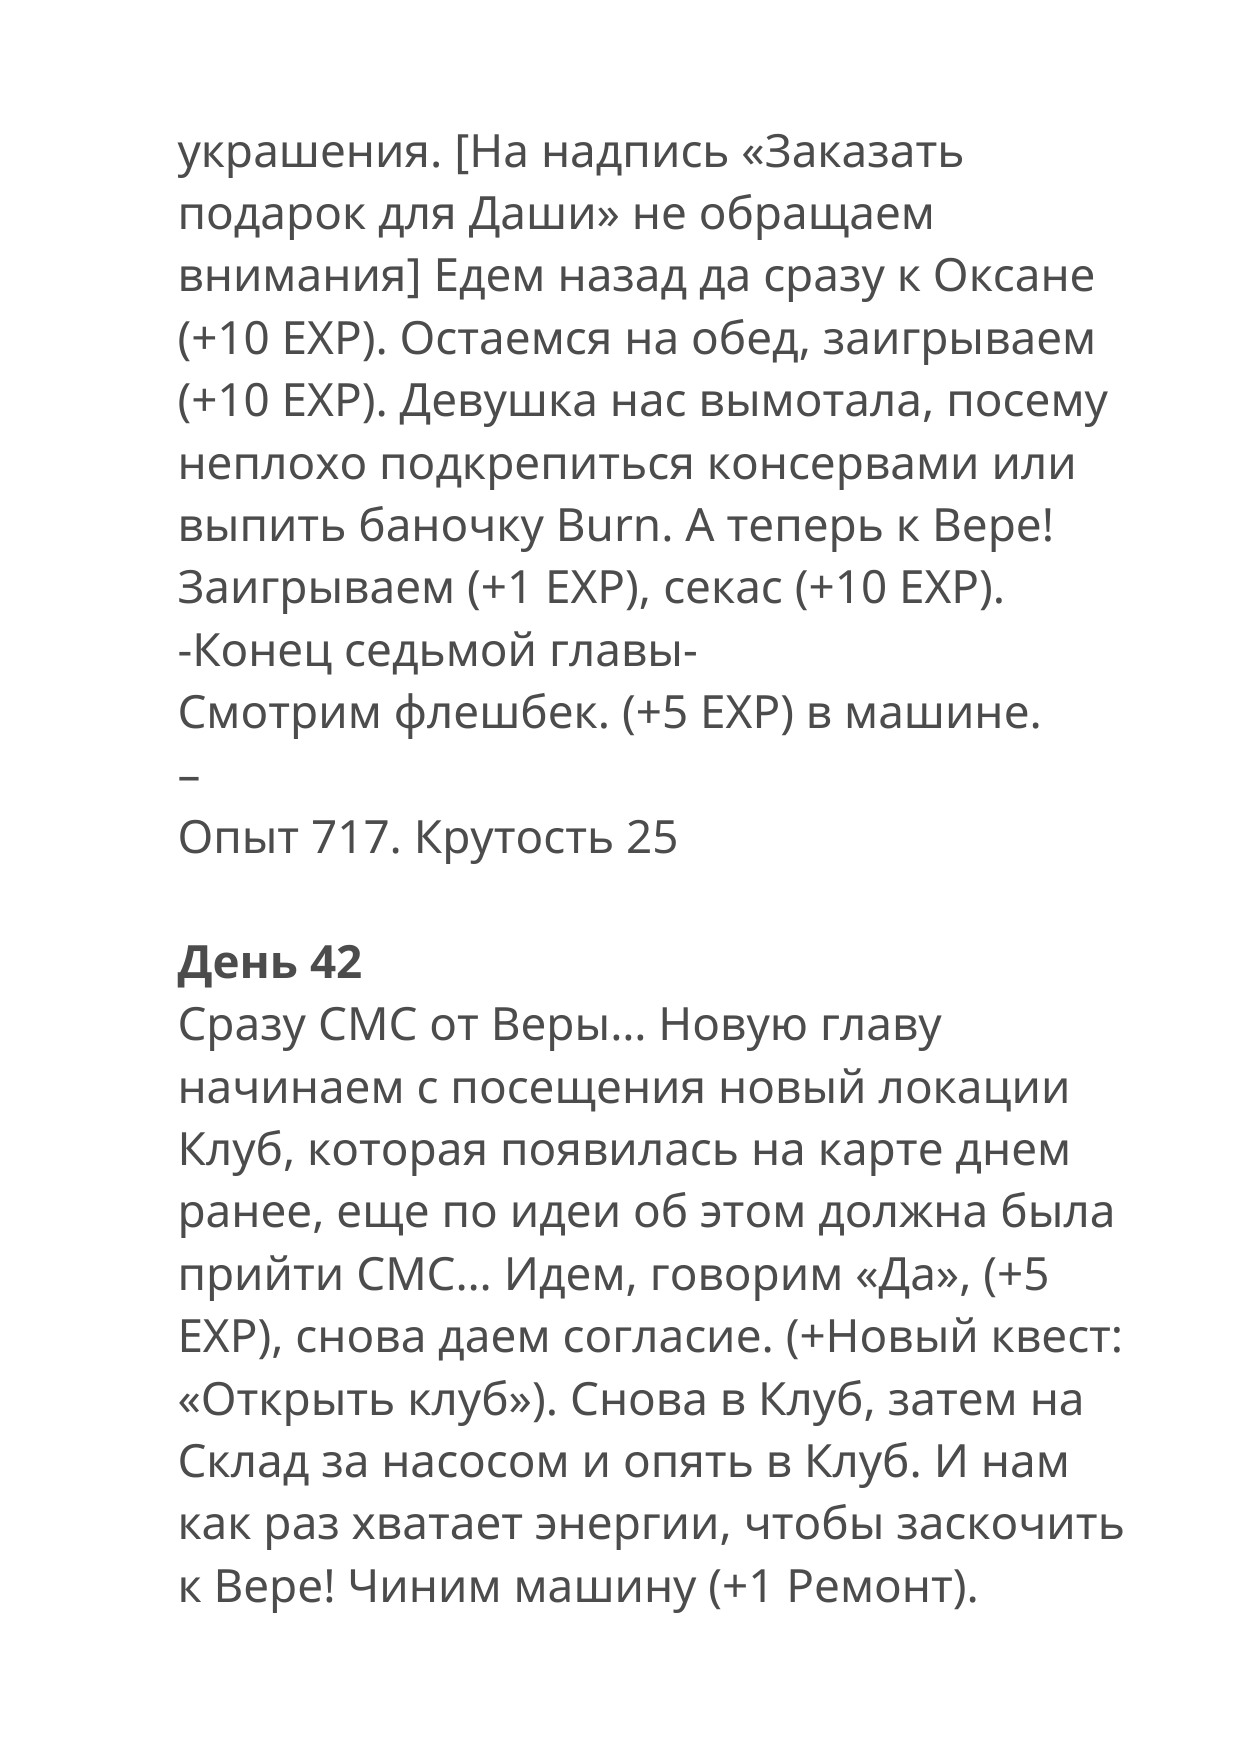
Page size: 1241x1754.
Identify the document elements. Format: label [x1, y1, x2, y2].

text [177, 118, 1152, 867]
text [177, 867, 1152, 1616]
